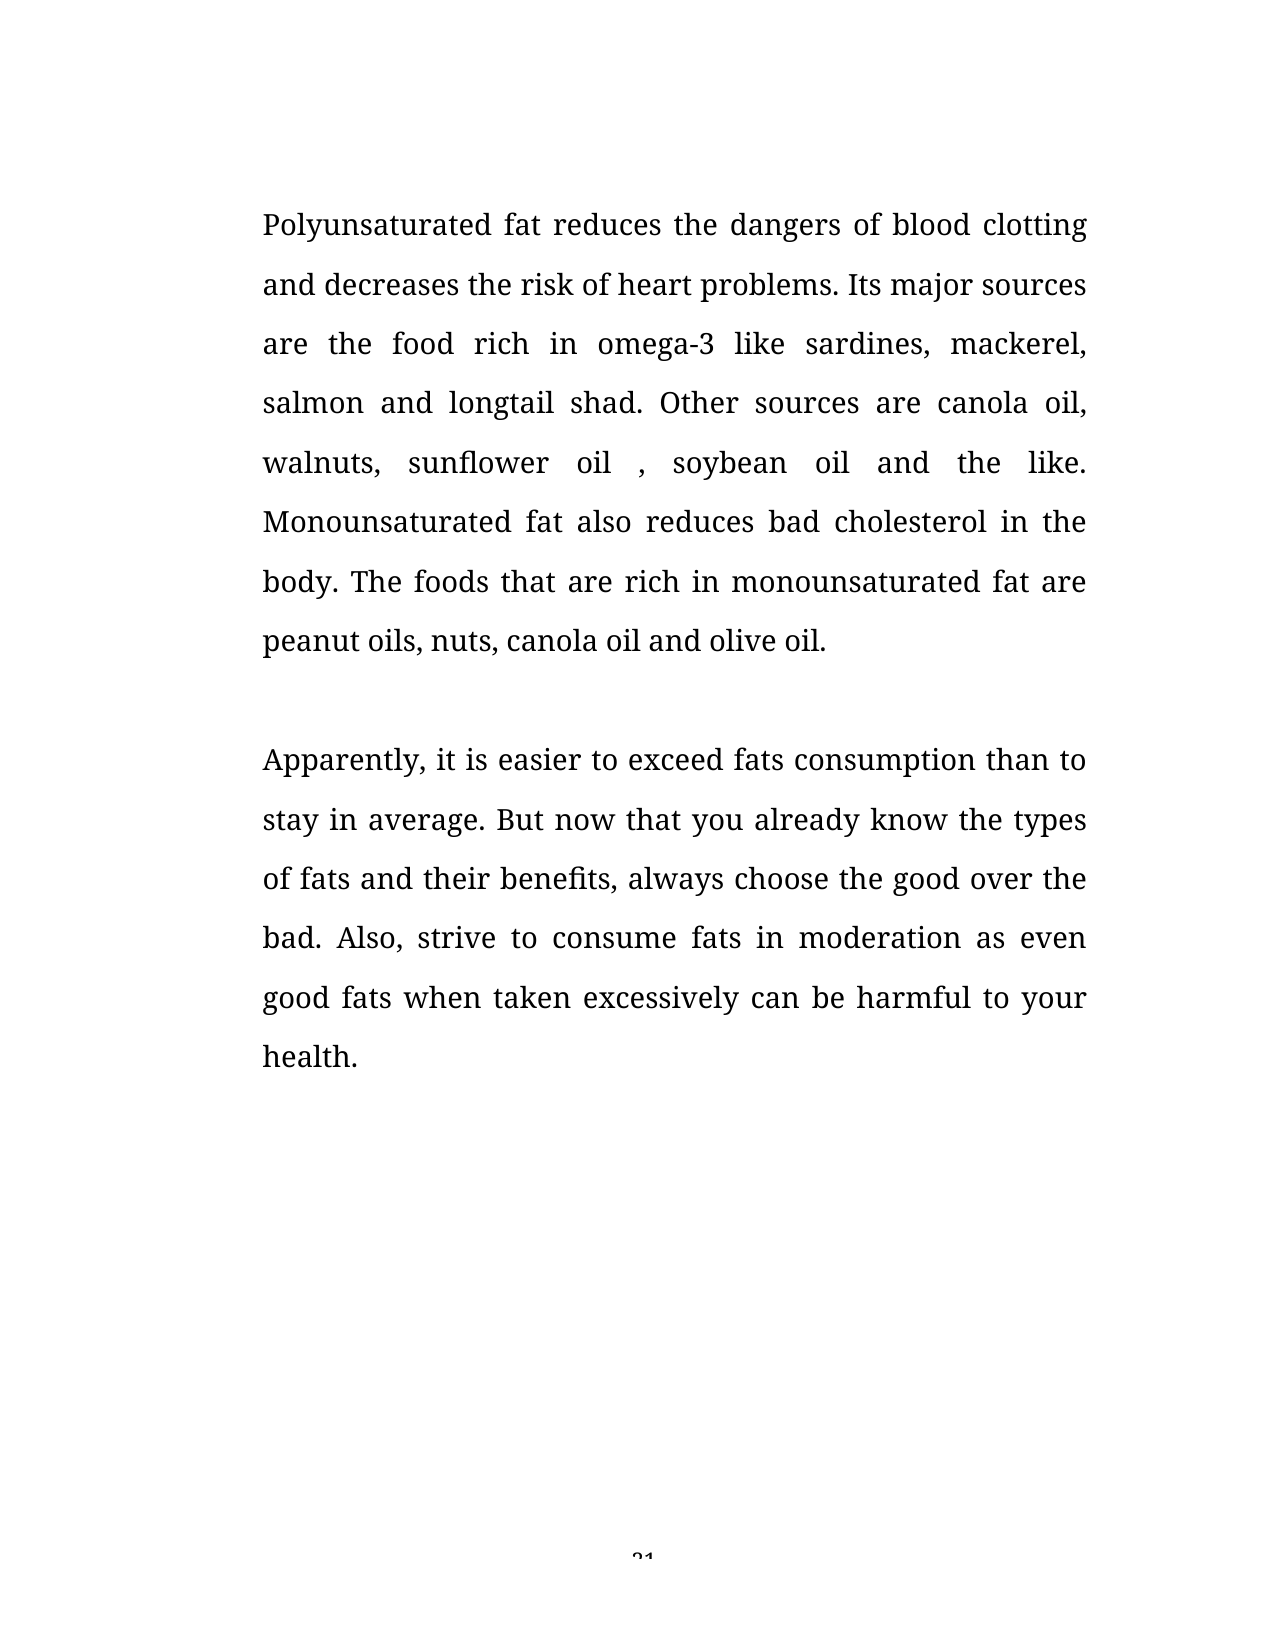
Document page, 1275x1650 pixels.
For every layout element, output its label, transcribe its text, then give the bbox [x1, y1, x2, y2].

text Polyunsaturated fat reduces the dangers of blood clotting and decreases the risk of heart problems. Its major sources are the food rich in omega-3 like sardines, mackerel, salmon and longtail shad. Other sources are canola oil, walnuts, sunflower oil , soybean oil and the like. Monounsaturated fat also reduces bad cholesterol in the body. The foods that are rich in monounsaturated fat are peanut oils, nuts, canola oil and olive oil. [262, 204, 1088, 660]
text Apparently, it is easier to exceed fats consumption than to stay in average. But now that you already know the types of fats and their benefits, always choose the good over the bad. Also, strive to consume fats in moderation as even good fats when taken excessively can be harmful to your health. [262, 739, 1088, 1076]
